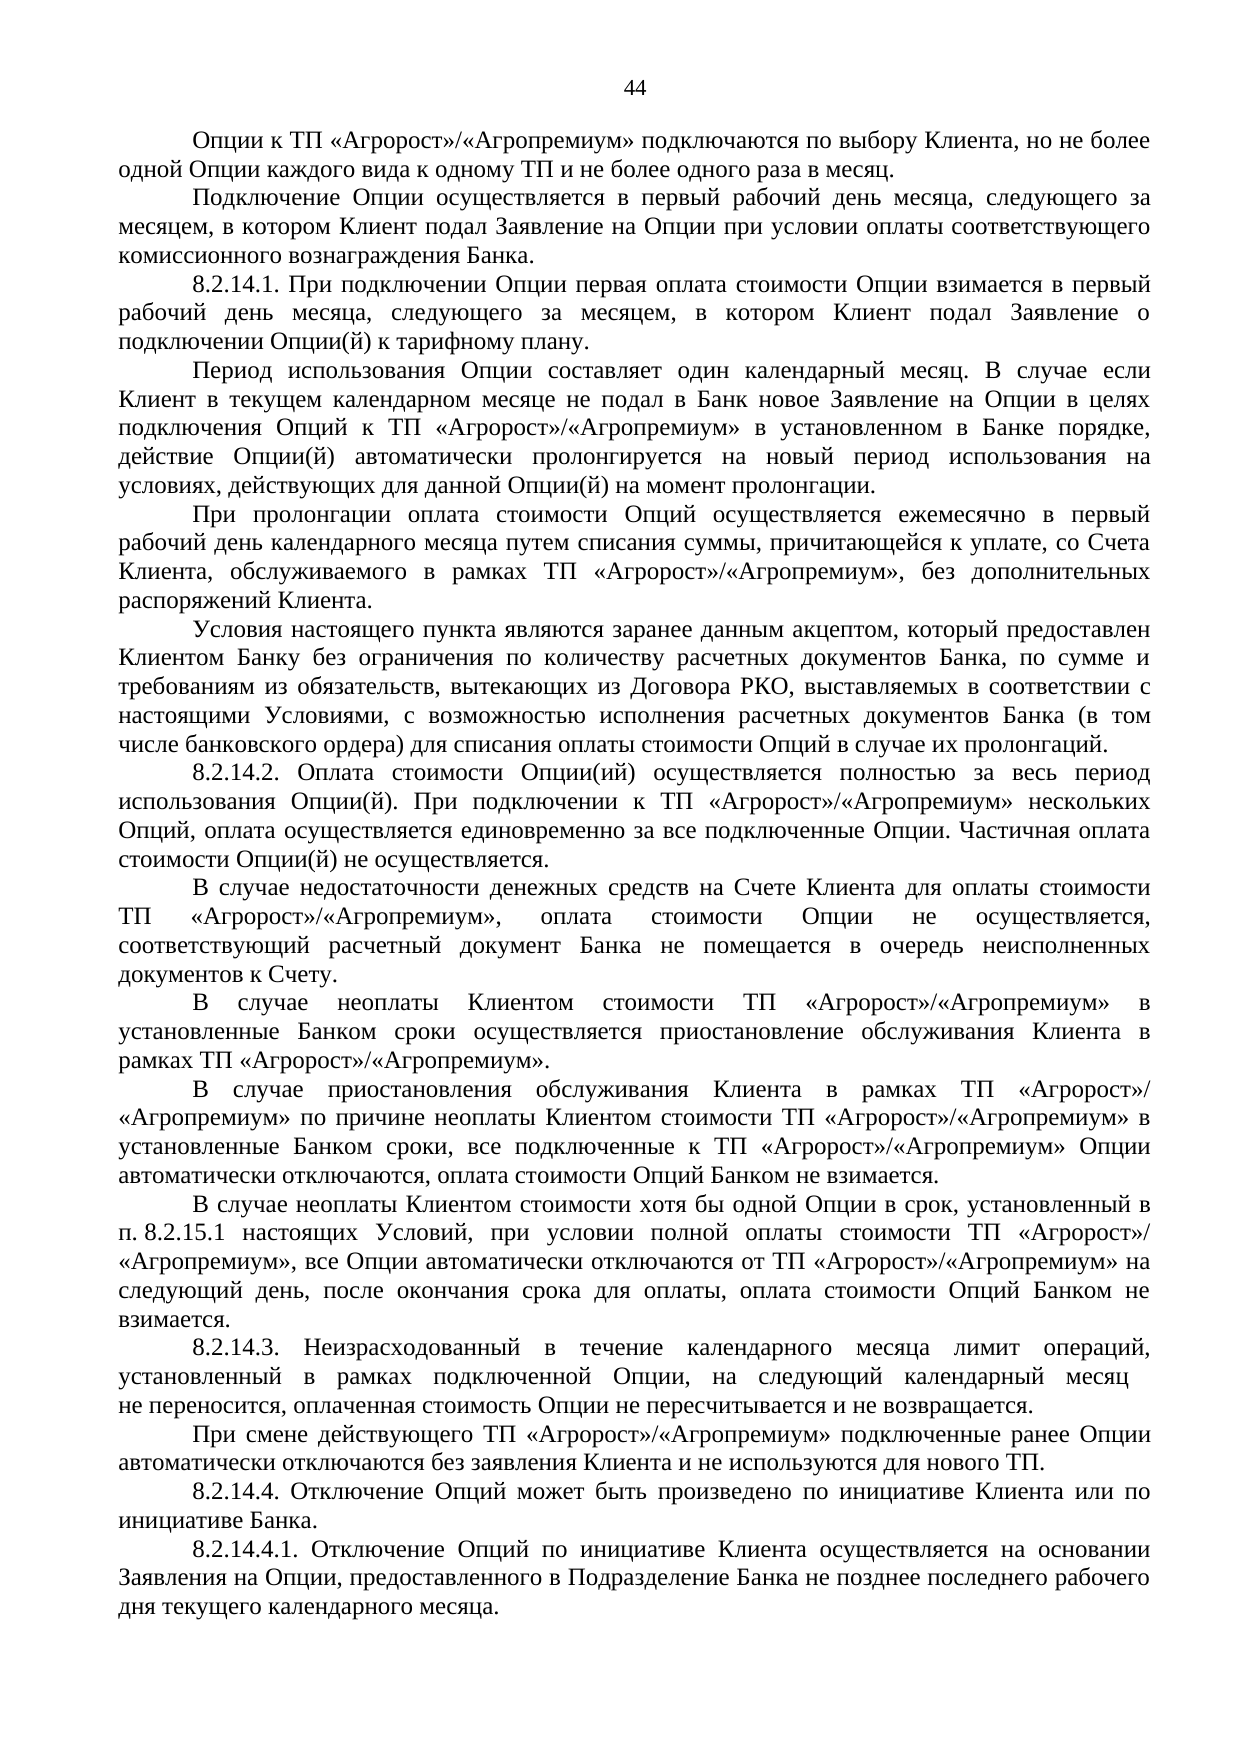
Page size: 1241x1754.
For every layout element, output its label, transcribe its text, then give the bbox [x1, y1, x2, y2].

text 8.2.14.3. Неизрасходованный в течение календарного месяца лимит операций, установленный в рамках подключенной Опции, на следующий календарный месяц не переносится, оплаченная стоимость Опции не пересчитывается и не возвращается. [118, 1332, 1152, 1419]
text 8.2.14.1. При подключении Опции первая оплата стоимости Опции взимается в первый рабочий день месяца, следующего за месяцем, в котором Клиент подал Заявление о подключении Опции(й) к тарифному плану. [118, 269, 1152, 355]
text В случае неоплаты Клиентом стоимости хотя бы одной Опции в срок, установленный в п. 8.2.15.1 настоящих Условий, при условии полной оплаты стоимости ТП «Агророст»/ «Агропремиум», все Опции автоматически отключаются от ТП «Агророст»/«Агропремиум» на следующий день, после окончания срока для оплаты, оплата стоимости Опций Банком не взимается. [118, 1189, 1152, 1332]
text Условия настоящего пункта являются заранее данным акцептом, который предоставлен Клиентом Банку без ограничения по количеству расчетных документов Банка, по сумме и требованиям из обязательств, вытекающих из Договора РКО, выставляемых в соответствии с настоящими Условиями, с возможностью исполнения расчетных документов Банка (в том числе банковского ордера) для списания оплаты стоимости Опций в случае их пролонгаций. [118, 614, 1152, 757]
text 8.2.14.4. Отключение Опций может быть произведено по инициативе Клиента или по инициативе Банка. [118, 1476, 1152, 1534]
text Период использования Опции составляет один календарный месяц. В случае если Клиент в текущем календарном месяце не подал в Банк новое Заявление на Опции в целях подключения Опций к ТП «Агророст»/«Агропремиум» в установленном в Банке порядке, действие Опции(й) автоматически пролонгируется на новый период использования на условиях, действующих для данной Опции(й) на момент пролонгации. [118, 355, 1152, 499]
text 8.2.14.2. Оплата стоимости Опции(ий) осуществляется полностью за весь период использования Опции(й). При подключении к ТП «Агророст»/«Агропремиум» нескольких Опций, оплата осуществляется единовременно за все подключенные Опции. Частичная оплата стоимости Опции(й) не осуществляется. [118, 757, 1152, 872]
text В случае приостановления обслуживания Клиента в рамках ТП «Агророст»/ «Агропремиум» по причине неоплаты Клиентом стоимости ТП «Агророст»/«Агропремиум» в установленные Банком сроки, все подключенные к ТП «Агророст»/«Агропремиум» Опции автоматически отключаются, оплата стоимости Опций Банком не взимается. [118, 1074, 1152, 1189]
text 8.2.14.4.1. Отключение Опций по инициативе Клиента осуществляется на основании Заявления на Опции, предоставленного в Подразделение Банка не позднее последнего рабочего дня текущего календарного месяца. [118, 1534, 1152, 1620]
text Опции к ТП «Агророст»/«Агропремиум» подключаются по выбору Клиента, но не более одной Опции каждого вида к одному ТП и не более одного раза в месяц. [118, 125, 1152, 182]
text При смене действующего ТП «Агророст»/«Агропремиум» подключенные ранее Опции автоматически отключаются без заявления Клиента и не используются для нового ТП. [118, 1419, 1152, 1476]
text При пролонгации оплата стоимости Опций осуществляется ежемесячно в первый рабочий день календарного месяца путем списания суммы, причитающейся к уплате, со Счета Клиента, обслуживаемого в рамках ТП «Агророст»/«Агропремиум», без дополнительных распоряжений Клиента. [118, 499, 1152, 614]
text В случае неоплаты Клиентом стоимости ТП «Агророст»/«Агропремиум» в установленные Банком сроки осуществляется приостановление обслуживания Клиента в рамках ТП «Агророст»/«Агропремиум». [118, 987, 1152, 1074]
text В случае недостаточности денежных средств на Счете Клиента для оплаты стоимости ТП «Агророст»/«Агропремиум», оплата стоимости Опции не осуществляется, соответствующий расчетный документ Банка не помещается в очередь неисполненных документов к Счету. [118, 872, 1152, 987]
text Подключение Опции осуществляется в первый рабочий день месяца, следующего за месяцем, в котором Клиент подал Заявление на Опции при условии оплаты соответствующего комиссионного вознаграждения Банка. [118, 182, 1152, 269]
